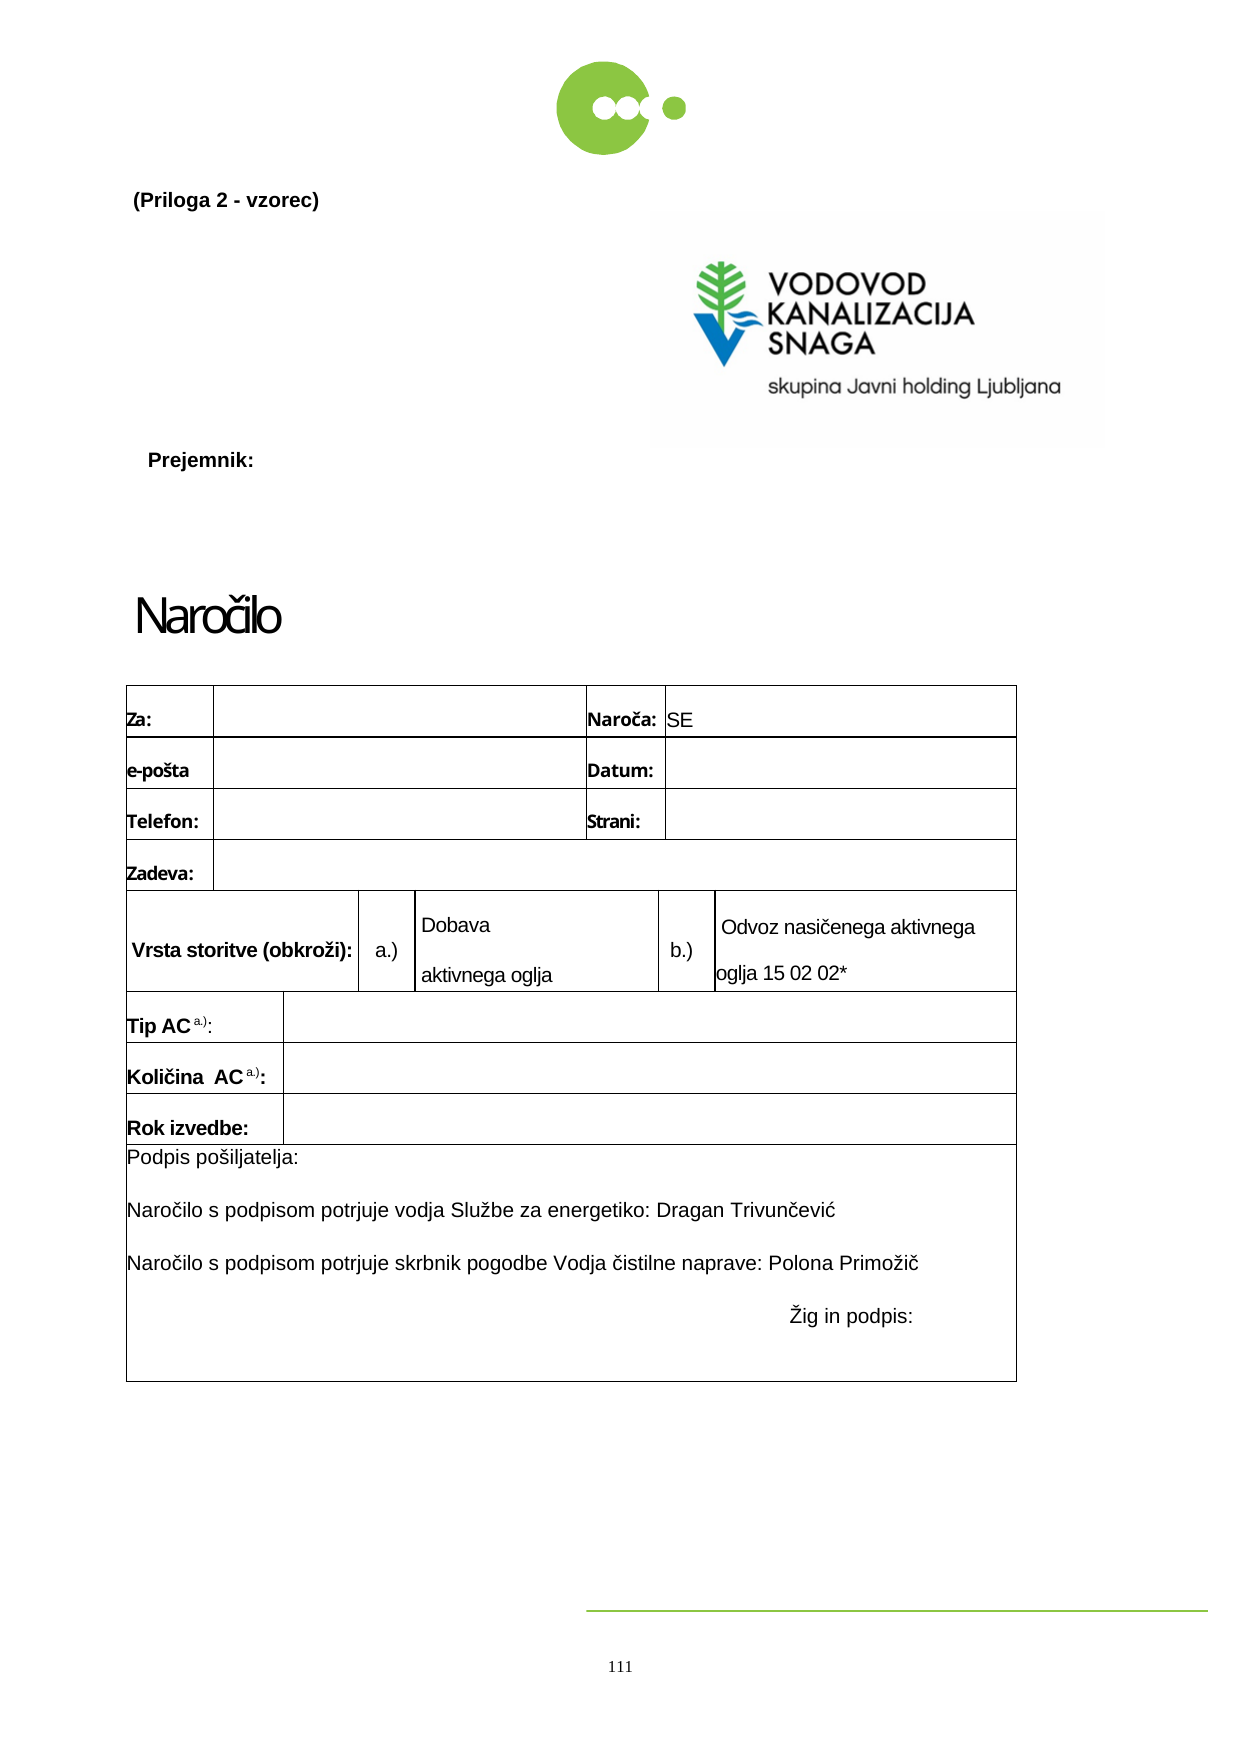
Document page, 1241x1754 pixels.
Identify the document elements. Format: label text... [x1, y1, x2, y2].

table_cell [284, 992, 1016, 1042]
table_cell [214, 738, 586, 787]
table_cell Tip AC a.): [127, 992, 283, 1042]
table_header [214, 686, 586, 736]
table_cell Vrsta storitve (obkroži): [127, 891, 358, 991]
picture [650, 211, 1105, 448]
table_cell Strani: [587, 789, 665, 838]
table_cell a.) [359, 891, 414, 991]
table_header Naroča: [587, 686, 665, 736]
table_cell [284, 1094, 1016, 1144]
table_cell Dobava aktivnega oglja [416, 891, 658, 991]
table_cell Telefon: [127, 789, 213, 838]
table_cell Podpis pošiljatelja: Naročilo s podpisom potrjuje vodja Službe za energetiko: Dragan Trivunčević Naročilo s podpisom potrjuje skrbnik pogodbe Vodja čistilne naprave: Polona Primožič Žig in podpis: [127, 1145, 1016, 1381]
table_header Za: [127, 686, 213, 736]
text Naročilo [133, 580, 1107, 648]
table_cell [666, 738, 1016, 787]
table_cell Odvoz nasičenega aktivnega oglja 15 02 02* [716, 891, 1016, 991]
table_cell [214, 840, 1016, 889]
table_cell b.) [659, 891, 714, 991]
table_cell e-pošta [127, 738, 213, 787]
table_cell Rok izvedbe: [127, 1094, 283, 1144]
table_cell Datum: [587, 738, 665, 787]
table_cell Zadeva: [127, 840, 213, 889]
table_cell [666, 789, 1016, 838]
text (Priloga 2 - vzorec) [133, 187, 1107, 211]
table_cell Količina AC a.): [127, 1043, 283, 1093]
table_cell [284, 1043, 1016, 1093]
table_header SE [666, 686, 1016, 736]
table_cell [214, 789, 586, 838]
